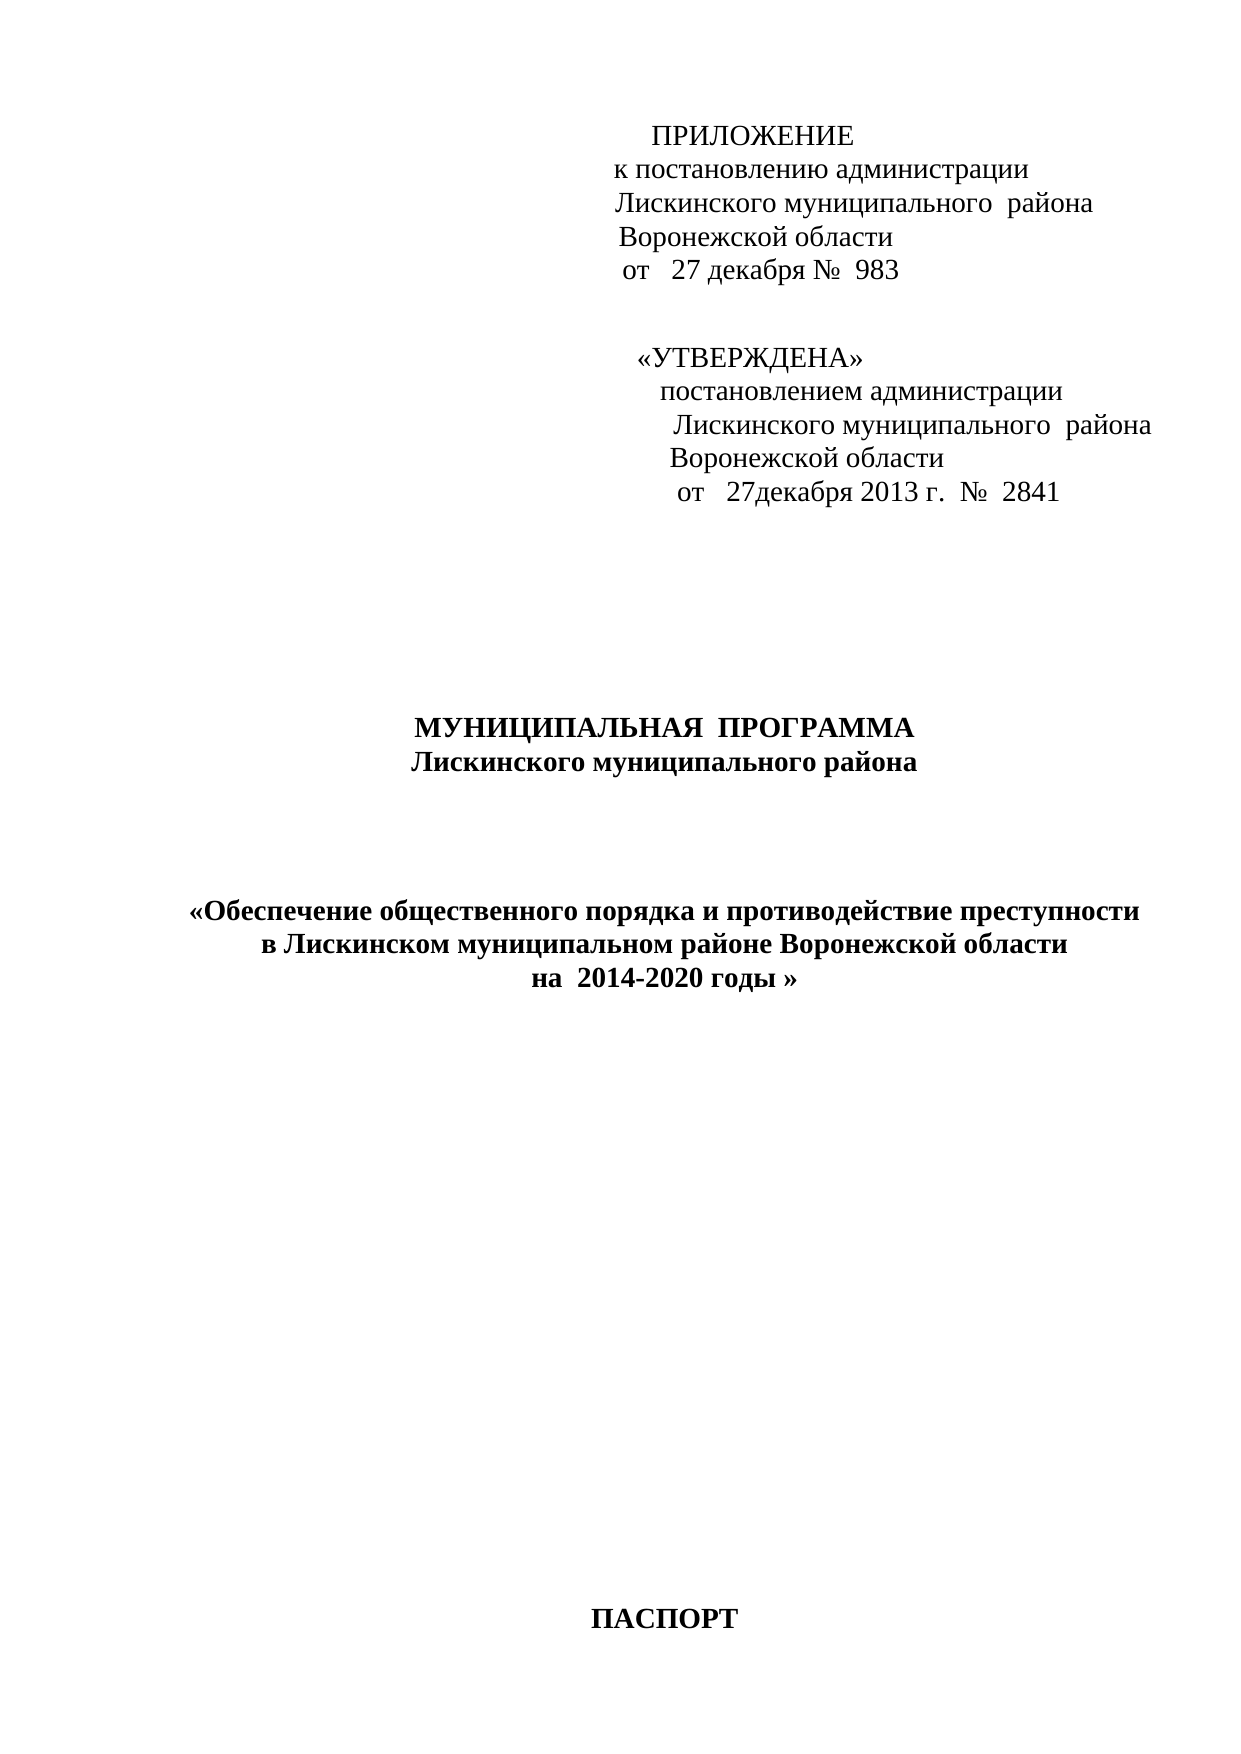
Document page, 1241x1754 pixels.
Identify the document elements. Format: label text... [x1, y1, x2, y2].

text Лискинского муниципального района [177, 185, 1152, 219]
text ПАСПОРТ [177, 1601, 1152, 1635]
text от 27декабря 2013 г. № 2841 [177, 474, 1152, 507]
text ПРИЛОЖЕНИЕ [177, 118, 1152, 152]
text от 27 декабря № 983 [177, 252, 1152, 286]
text Воронежской области [177, 219, 1152, 252]
text на 2014-2020 годы » [177, 960, 1152, 993]
text «УТВЕРЖДЕНА» [177, 340, 1152, 373]
text МУНИЦИПАЛЬНАЯ ПРОГРАММА [177, 710, 1152, 744]
text «Обеспечение общественного порядка и противодействие преступности [177, 893, 1152, 926]
text в Лискинском муниципальном районе Воронежской области [177, 926, 1152, 960]
text к постановлению администрации [177, 152, 1152, 185]
text Лискинского муниципального района [177, 407, 1152, 440]
text Воронежской области [177, 440, 1152, 474]
text Лискинского муниципального района [177, 744, 1152, 777]
text постановлением администрации [177, 373, 1152, 407]
